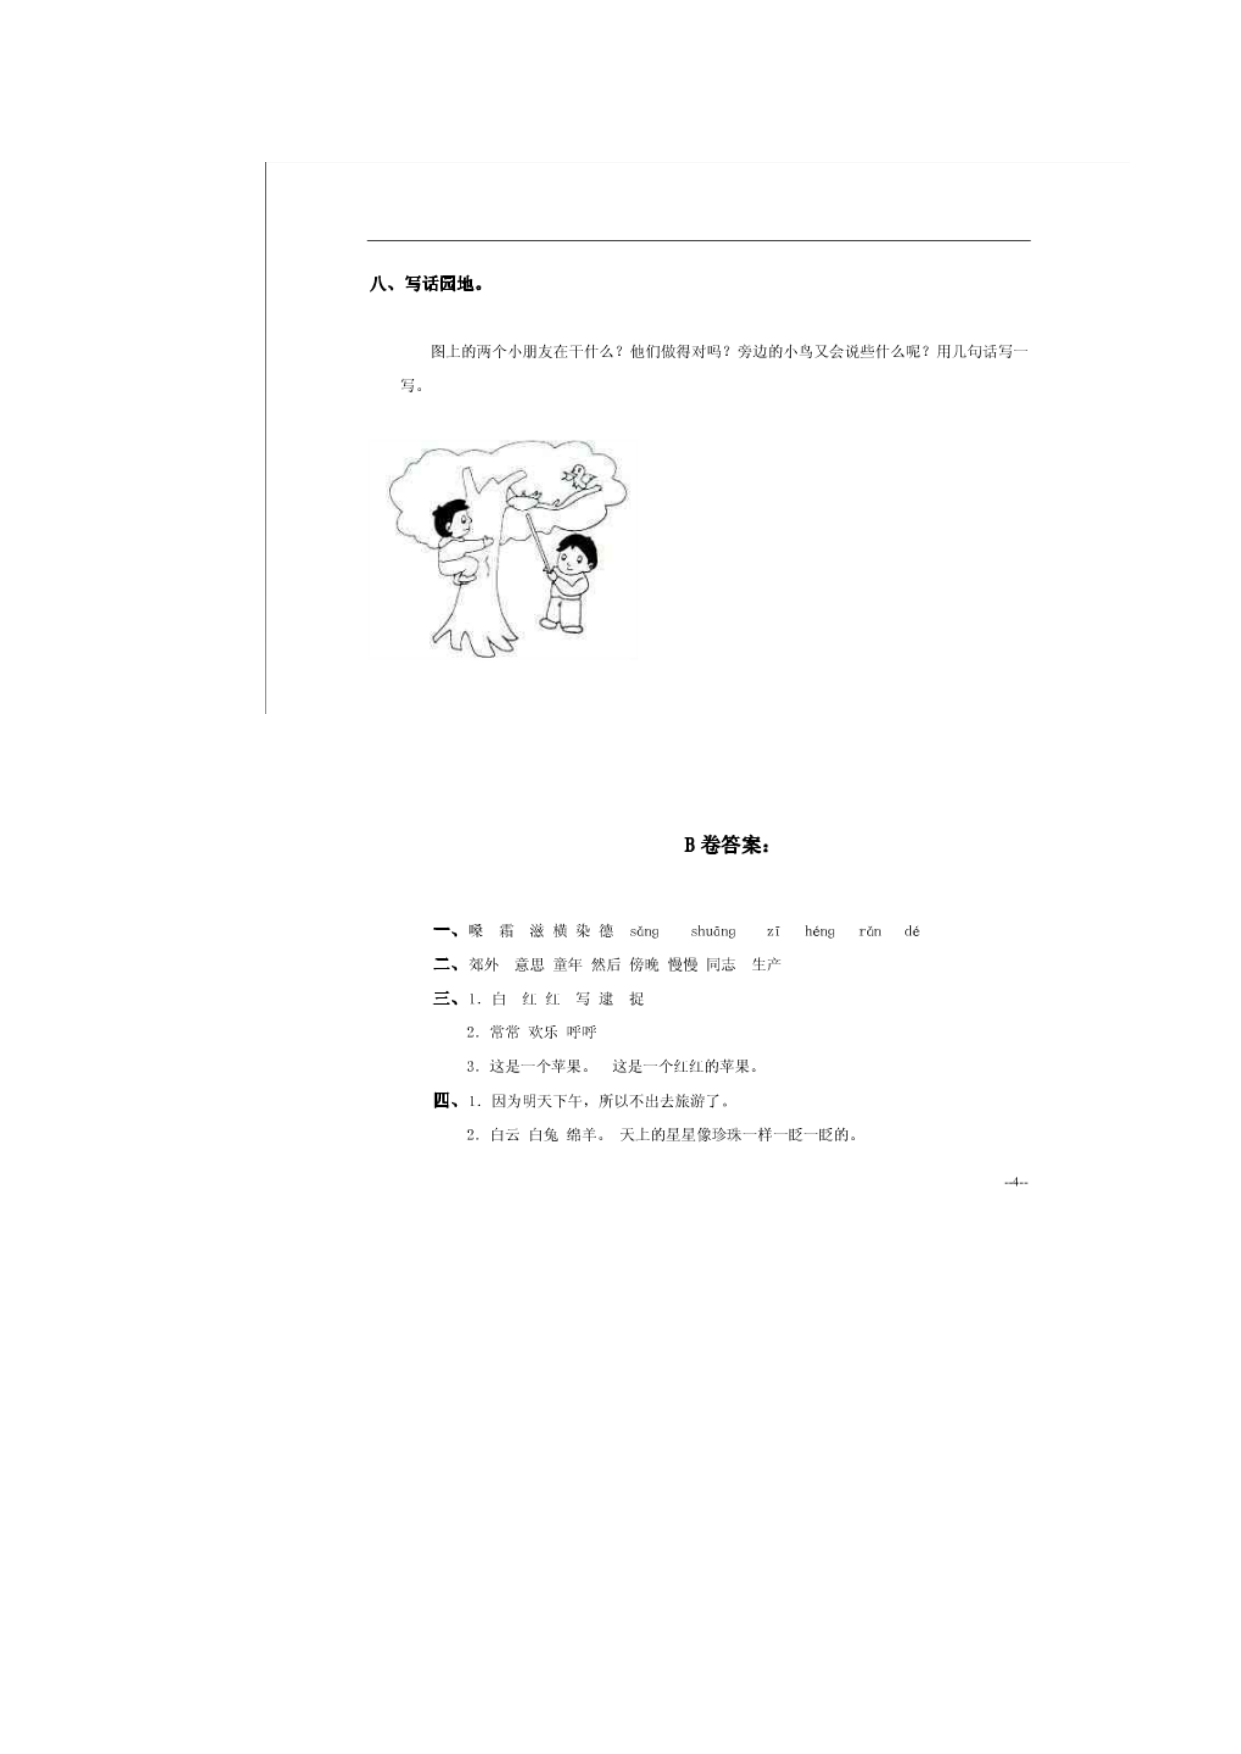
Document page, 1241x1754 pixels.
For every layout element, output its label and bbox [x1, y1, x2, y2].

picture [265, 162, 1130, 1260]
